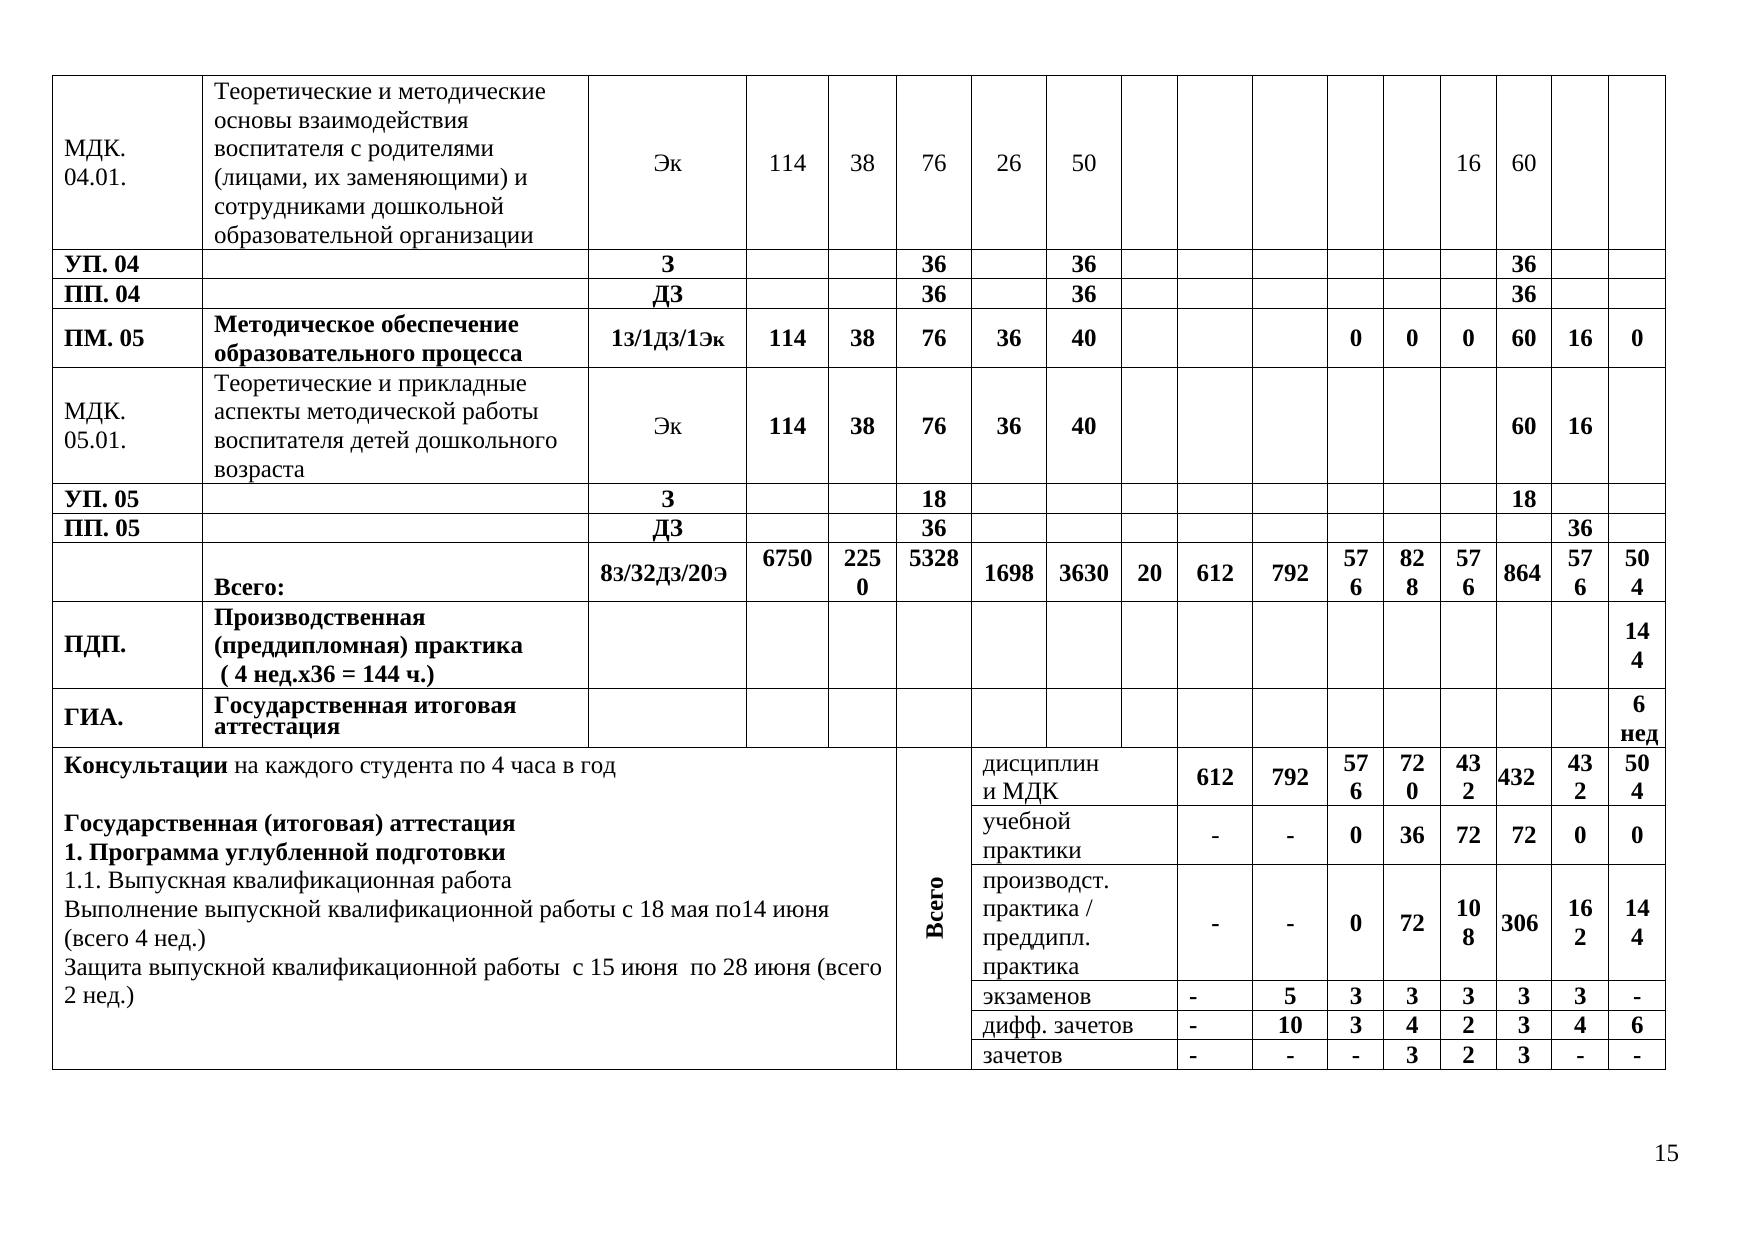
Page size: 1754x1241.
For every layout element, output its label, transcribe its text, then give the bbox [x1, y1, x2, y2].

table_cell 50 [1047, 76, 1121, 248]
table_cell [747, 279, 828, 308]
table_cell 36 [1384, 806, 1440, 864]
table_cell 76 [897, 76, 971, 248]
table_cell [1609, 514, 1665, 542]
table_cell [1328, 484, 1383, 512]
table_cell - [1609, 981, 1665, 1009]
table_cell [1328, 602, 1383, 688]
table_cell [1328, 689, 1383, 747]
table_cell 5328 [897, 543, 971, 601]
table_cell 162 [1552, 865, 1608, 980]
table_cell [1122, 514, 1177, 542]
table_cell - [1253, 806, 1327, 864]
table_cell [1609, 76, 1665, 248]
table_cell 114 [747, 76, 828, 248]
table_cell [1384, 250, 1440, 278]
table_cell 72 [1497, 806, 1551, 864]
table_cell - [1253, 865, 1327, 980]
table_cell 36 [1047, 250, 1121, 278]
table_cell [747, 602, 828, 688]
table_cell 792 [1253, 748, 1327, 805]
table_cell [1441, 279, 1496, 308]
table_cell 3 [1328, 1011, 1383, 1039]
table_cell 306 [1497, 865, 1551, 980]
table_cell 612 [1178, 543, 1252, 601]
table_cell [203, 514, 588, 542]
table_cell 40 [1047, 368, 1121, 483]
table_cell 60 [1497, 309, 1551, 367]
table_cell [829, 279, 896, 308]
table_cell 26 [972, 76, 1046, 248]
table_cell 3 [1384, 981, 1440, 1009]
table_cell 36 [1497, 279, 1551, 308]
table_cell 16 [1441, 76, 1496, 248]
table_cell [972, 602, 1046, 688]
table_cell 1698 [972, 543, 1046, 601]
table_cell 40 [1047, 309, 1121, 367]
table_cell 36 [1047, 279, 1121, 308]
table_cell Методическое обеспечение образовательного процесса [203, 309, 588, 367]
table_cell ПМ. 05 [53, 309, 202, 367]
table_cell [1384, 602, 1440, 688]
table_cell [1253, 279, 1327, 308]
table_cell [1328, 514, 1383, 542]
table_cell 576 [1328, 543, 1383, 601]
table_cell [1253, 368, 1327, 483]
table_cell [1384, 689, 1440, 747]
table_cell - [1552, 1040, 1608, 1069]
table_cell производст. практика / преддипл. практика [972, 865, 1177, 980]
table_cell [1609, 368, 1665, 483]
table_cell [1122, 76, 1177, 248]
table_cell [1253, 309, 1327, 367]
table_cell [747, 689, 828, 747]
table_cell [1253, 250, 1327, 278]
table_cell УП. 04 [53, 250, 202, 278]
table_cell [1384, 484, 1440, 512]
table_cell 576 [1441, 543, 1496, 601]
table_cell 3 [1441, 981, 1496, 1009]
table_cell [1047, 689, 1121, 747]
table_cell [1178, 368, 1252, 483]
table_cell [1047, 484, 1121, 512]
table_cell 432 [1497, 748, 1551, 805]
table_cell [1552, 484, 1608, 512]
table_cell [1441, 368, 1496, 483]
table_cell 6 нед [1609, 689, 1665, 747]
table_cell 3630 [1047, 543, 1121, 601]
table_cell экзаменов [972, 981, 1177, 1009]
table_cell 1З/1ДЗ/1Эк [589, 309, 746, 367]
table_cell зачетов [972, 1040, 1177, 1069]
table_cell [1552, 76, 1608, 248]
table_cell Теоретические и прикладные аспекты методической работы воспитателя детей дошкольного возраста [203, 368, 588, 483]
table_cell ПП. 04 [53, 279, 202, 308]
table_cell 864 [1497, 543, 1551, 601]
table_cell [829, 602, 896, 688]
table_cell 60 [1497, 76, 1551, 248]
table_cell [1122, 689, 1177, 747]
table_cell - [1178, 1040, 1252, 1069]
table_cell 0 [1328, 865, 1383, 980]
table_cell [1497, 689, 1551, 747]
table_cell 18 [1497, 484, 1551, 512]
table_cell [1328, 250, 1383, 278]
table_cell [897, 689, 971, 747]
table_cell [1328, 279, 1383, 308]
table_cell [203, 279, 588, 308]
table_cell [1253, 76, 1327, 248]
table_cell [1122, 309, 1177, 367]
table_cell 4 [1552, 1011, 1608, 1039]
table_cell [1497, 514, 1551, 542]
table_cell 36 [897, 279, 971, 308]
table_cell [1552, 689, 1608, 747]
table_cell [1441, 250, 1496, 278]
table_cell З [589, 250, 746, 278]
table_cell 0 [1328, 806, 1383, 864]
table_cell [972, 279, 1046, 308]
table_cell [1609, 250, 1665, 278]
table_cell 18 [897, 484, 971, 512]
table_cell 76 [897, 309, 971, 367]
table_cell [589, 602, 746, 688]
table_cell [1178, 279, 1252, 308]
table_cell Эк [589, 368, 746, 483]
table_cell 8З/32ДЗ/20Э [589, 543, 746, 601]
table_cell Всего [897, 748, 971, 1069]
table_cell 72 [1441, 806, 1496, 864]
table_cell 10 [1253, 1011, 1327, 1039]
table_cell [829, 689, 896, 747]
table_cell 0 [1609, 806, 1665, 864]
table_cell МДК. 05.01. [53, 368, 202, 483]
table_cell 504 [1609, 543, 1665, 601]
table_cell [1497, 602, 1551, 688]
table_cell 6750 [747, 543, 828, 601]
table_cell [1328, 368, 1383, 483]
table_cell Государственная итоговая аттестация [203, 689, 588, 747]
table_cell 3 [1328, 981, 1383, 1009]
table_cell [53, 543, 202, 601]
table_cell [747, 250, 828, 278]
table_cell 0 [1552, 806, 1608, 864]
table_cell 36 [897, 250, 971, 278]
table_cell 144 [1609, 865, 1665, 980]
table_cell 3 [1384, 1040, 1440, 1069]
table_cell - [1178, 1011, 1252, 1039]
table_cell [1552, 250, 1608, 278]
table_cell МДК. 04.01. [53, 76, 202, 248]
table_cell [1441, 689, 1496, 747]
table_cell Всего: [203, 543, 588, 601]
table_cell [1122, 368, 1177, 483]
table_cell - [1178, 981, 1252, 1009]
table_cell [1178, 689, 1252, 747]
table_cell - [1609, 1040, 1665, 1069]
table_cell 114 [747, 368, 828, 483]
table_cell [1178, 309, 1252, 367]
table_cell [1122, 484, 1177, 512]
table_cell 20 [1122, 543, 1177, 601]
table_cell [829, 250, 896, 278]
table_cell - [1253, 1040, 1327, 1069]
table_cell [897, 602, 971, 688]
table_cell Теоретические и методические основы взаимодействия воспитателя с родителями (лицами, их заменяющими) и сотрудниками дошкольной образовательной организации [203, 76, 588, 248]
table_cell 2 [1441, 1011, 1496, 1039]
table_cell [1122, 250, 1177, 278]
table_cell [972, 250, 1046, 278]
table_cell [1178, 514, 1252, 542]
table_cell [1384, 514, 1440, 542]
table_cell [1384, 279, 1440, 308]
table_cell 0 [1384, 309, 1440, 367]
table_cell 3 [1497, 1040, 1551, 1069]
table_cell Эк [589, 76, 746, 248]
table_cell 0 [1328, 309, 1383, 367]
table_cell [1178, 602, 1252, 688]
table_cell [1609, 484, 1665, 512]
table_cell ДЗ [589, 514, 746, 542]
table_cell [589, 689, 746, 747]
table_cell ПП. 05 [53, 514, 202, 542]
table_cell 576 [1328, 748, 1383, 805]
table_cell [1047, 602, 1121, 688]
table_cell 720 [1384, 748, 1440, 805]
table_cell - [1178, 806, 1252, 864]
table_cell 792 [1253, 543, 1327, 601]
table_cell [1178, 76, 1252, 248]
table_cell Консультации на каждого студента по 4 часа в год Государственная (итоговая) аттестация 1. Программа углубленной подготовки 1.1. Выпускная квалификационная работа Выполнение выпускной квалификационной работы с 18 мая по14 июня (всего 4 нед.) Защита выпускной квалификационной работы с 15 июня по 28 июня (всего 2 нед.) [53, 748, 896, 1069]
table_cell [1441, 514, 1496, 542]
table_cell [829, 484, 896, 512]
table_cell 6 [1609, 1011, 1665, 1039]
table_cell 76 [897, 368, 971, 483]
table_cell ДЗ [589, 279, 746, 308]
table_cell 504 [1609, 748, 1665, 805]
table_cell [972, 689, 1046, 747]
table_cell [829, 514, 896, 542]
table_cell [1384, 368, 1440, 483]
table_cell 38 [829, 309, 896, 367]
table_cell [1047, 514, 1121, 542]
table_cell [1552, 279, 1608, 308]
table_cell 36 [1552, 514, 1608, 542]
table_cell [203, 484, 588, 512]
table_cell [1609, 279, 1665, 308]
table_cell [1178, 250, 1252, 278]
table_cell Производственная (преддипломная) практика ( 4 нед.х36 = 144 ч.) [203, 602, 588, 688]
table_cell 0 [1441, 309, 1496, 367]
table_cell З [589, 484, 746, 512]
table_cell [1253, 484, 1327, 512]
table_cell [1384, 76, 1440, 248]
table_cell 576 [1552, 543, 1608, 601]
table_cell учебной практики [972, 806, 1177, 864]
table_cell - [1328, 1040, 1383, 1069]
table_cell 5 [1253, 981, 1327, 1009]
table_cell 828 [1384, 543, 1440, 601]
table_cell 4 [1384, 1011, 1440, 1039]
table_cell ГИА. [53, 689, 202, 747]
table_cell 38 [829, 76, 896, 248]
table_cell [1122, 279, 1177, 308]
table_cell 16 [1552, 368, 1608, 483]
table_cell дисциплин и МДК [972, 748, 1177, 805]
table_cell 144 [1609, 602, 1665, 688]
table_cell 2 [1441, 1040, 1496, 1069]
table_cell 60 [1497, 368, 1551, 483]
table_cell 36 [1497, 250, 1551, 278]
table_cell [1122, 602, 1177, 688]
table_cell [1441, 602, 1496, 688]
table_cell - [1178, 865, 1252, 980]
table_cell ПДП. [53, 602, 202, 688]
table_cell [203, 250, 588, 278]
table_cell 2250 [829, 543, 896, 601]
table_cell 432 [1441, 748, 1496, 805]
table_cell 36 [897, 514, 971, 542]
table_cell 108 [1441, 865, 1496, 980]
table_cell [747, 484, 828, 512]
table_cell [747, 514, 828, 542]
table_cell [1441, 484, 1496, 512]
table_cell 0 [1609, 309, 1665, 367]
table_cell [1178, 484, 1252, 512]
table_cell 114 [747, 309, 828, 367]
table_cell [1253, 514, 1327, 542]
table_cell [972, 514, 1046, 542]
table_cell [972, 484, 1046, 512]
table_cell 36 [972, 368, 1046, 483]
table_cell 16 [1552, 309, 1608, 367]
table_cell 3 [1497, 981, 1551, 1009]
table_cell [1253, 602, 1327, 688]
table_cell 72 [1384, 865, 1440, 980]
table_cell дифф. зачетов [972, 1011, 1177, 1039]
table_cell 3 [1552, 981, 1608, 1009]
table_cell 3 [1497, 1011, 1551, 1039]
table_cell 36 [972, 309, 1046, 367]
table_cell 38 [829, 368, 896, 483]
table_cell 612 [1178, 748, 1252, 805]
table_cell [1552, 602, 1608, 688]
table_cell [1328, 76, 1383, 248]
table_cell [1253, 689, 1327, 747]
table_cell 432 [1552, 748, 1608, 805]
table_cell УП. 05 [53, 484, 202, 512]
